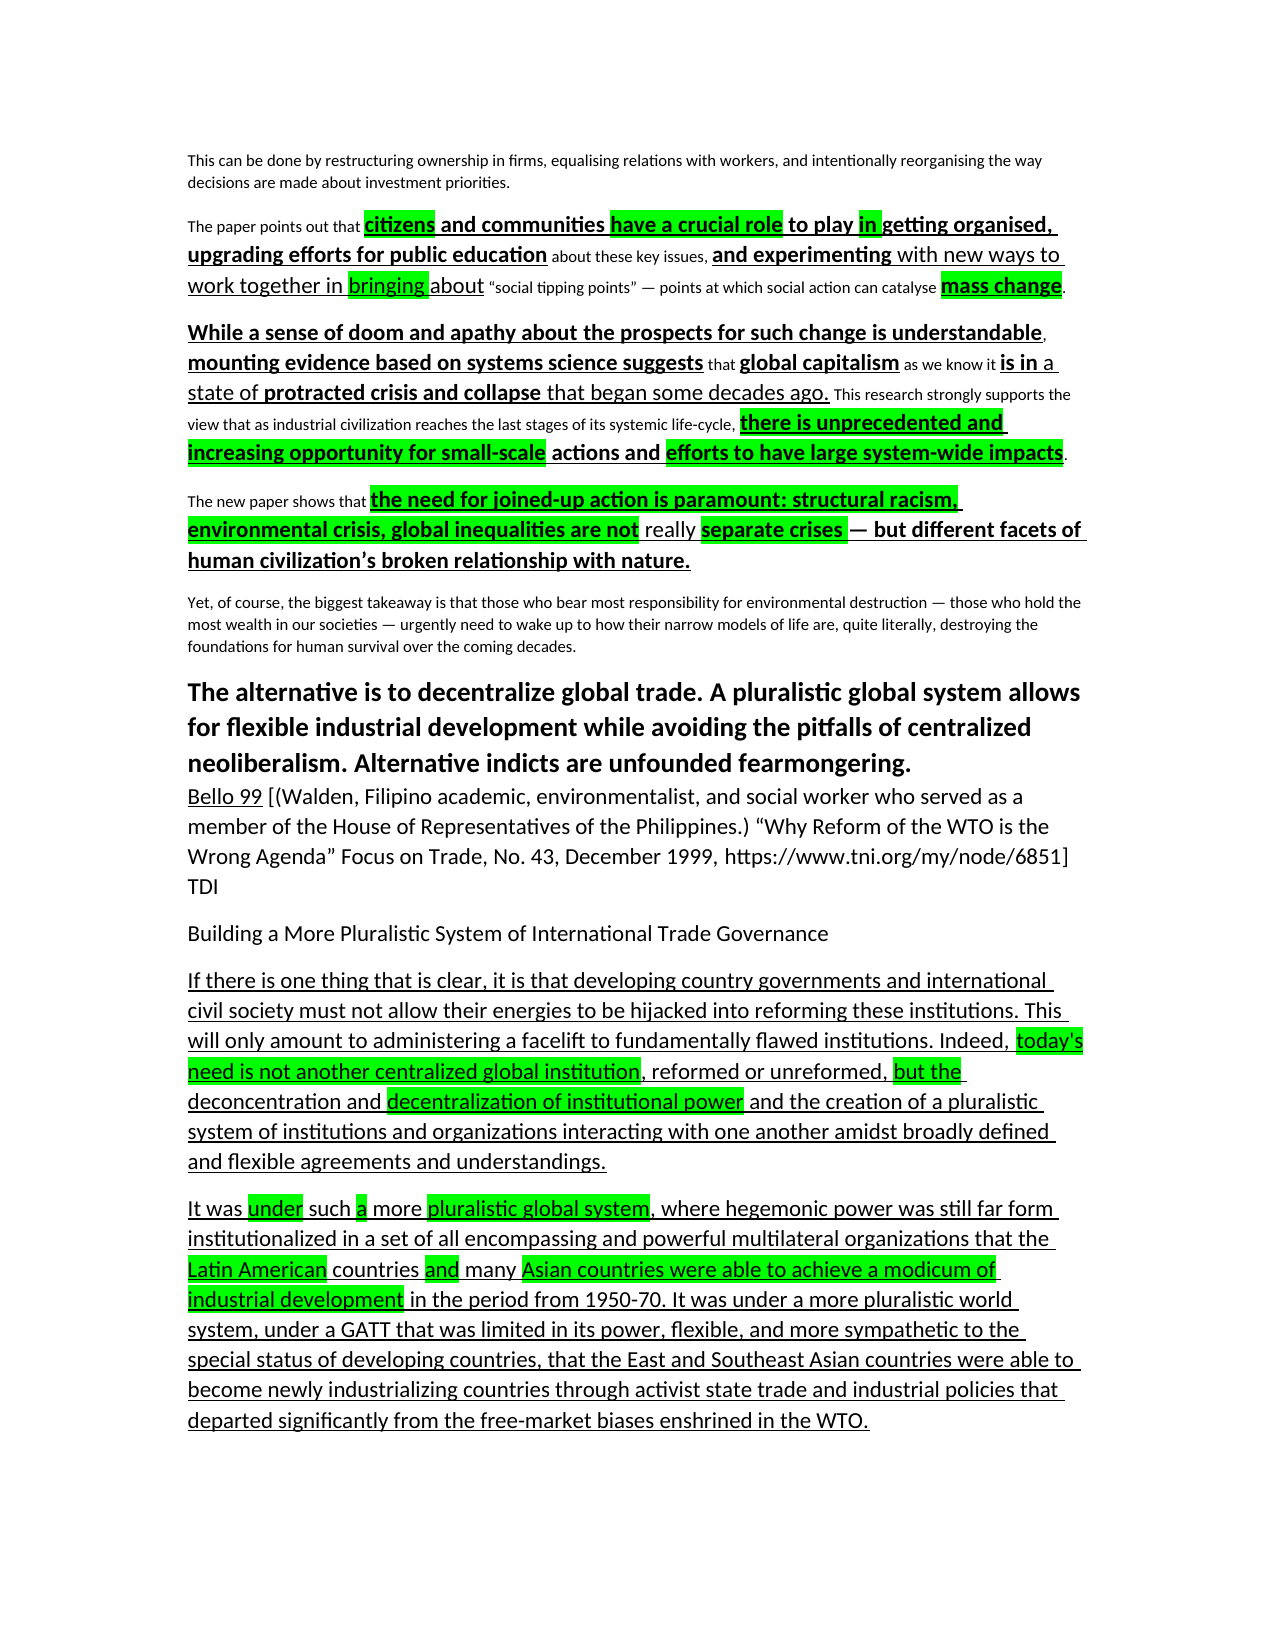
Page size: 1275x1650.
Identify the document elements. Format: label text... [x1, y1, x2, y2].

text If there is one thing that is clear, it is that developing country governments and international civil society must not allow their energies to be hijacked into reforming these institutions. This will only amount to administering a facelift to fundamentally flawed institutions. Indeed, today's need is not another centralized global institution, reformed or unreformed, but the deconcentration and decentralization of institutional power and the creation of a pluralistic system of institutions and organizations interacting with one another amidst broadly defined and flexible agreements and understandings. [187, 966, 1087, 1176]
text The paper points out that citizens and communities have a crucial role to play in getting organised, upgrading efforts for public education about these key issues, and experimenting with new ways to work together in bringing about “social tipping points” — points at which social action can catalyse mass change. [187, 210, 1087, 299]
text This can be done by restructuring ownership in firms, equalising relations with workers, and intentionally reorganising the way decisions are made about investment priorities. [187, 150, 1087, 192]
text Building a More Pluralistic System of International Trade Governance [187, 919, 1087, 947]
text The new paper shows that the need for joined-up action is paramount: structural racism, environmental crisis, global inequalities are not really separate crises — but different facets of human civilization’s broken relationship with nature. [187, 485, 1087, 540]
text The new paper shows that the need for joined-up action is paramount: structural racism, environmental crisis, global inequalities are not really separate crises — but different facets of human civilization’s broken relationship with nature. [187, 541, 1087, 574]
text Bello 99 [(Walden, Filipino academic, environmentalist, and social worker who served as a member of the House of Representatives of the Philippines.) “Why Reform of the WTO is the Wrong Agenda” Focus on Trade, No. 43, December 1999, https://www.tni.org/my/node/6851] TDI [187, 782, 1087, 901]
text It was under such a more pluralistic global system, where hegemonic power was still far form institutionalized in a set of all encompassing and powerful multilateral organizations that the Latin American countries and many Asian countries were able to achieve a modicum of industrial development in the period from 1950-70. It was under a more pluralistic world system, under a GATT that was limited in its power, flexible, and more sympathetic to the special status of developing countries, that the East and Southeast Asian countries were able to become newly industrializing countries through activist state trade and industrial policies that departed significantly from the free-market biases enshrined in the WTO. [187, 1194, 1087, 1434]
subtitle The alternative is to decentralize global trade. A pluralistic global system allows for flexible industrial development while avoiding the pitfalls of centralized neoliberalism. Alternative indicts are unfounded fearmongering. [187, 675, 1087, 779]
text While a sense of doom and apathy about the prospects for such change is understandable, mounting evidence based on systems science suggests that global capitalism as we know it is in a state of protracted crisis and collapse that began some decades ago. This research strongly supports the view that as industrial civilization reaches the last stages of its systemic life-cycle, there is unprecedented and increasing opportunity for small-scale actions and efforts to have large system-wide impacts. [187, 318, 1087, 467]
text Yet, of course, the biggest takeaway is that those who bear most responsibility for environmental destruction — those who hold the most wealth in our societies — urgently need to wake up to how their narrow models of life are, quite literally, destroying the foundations for human survival over the coming decades. [187, 593, 1087, 657]
